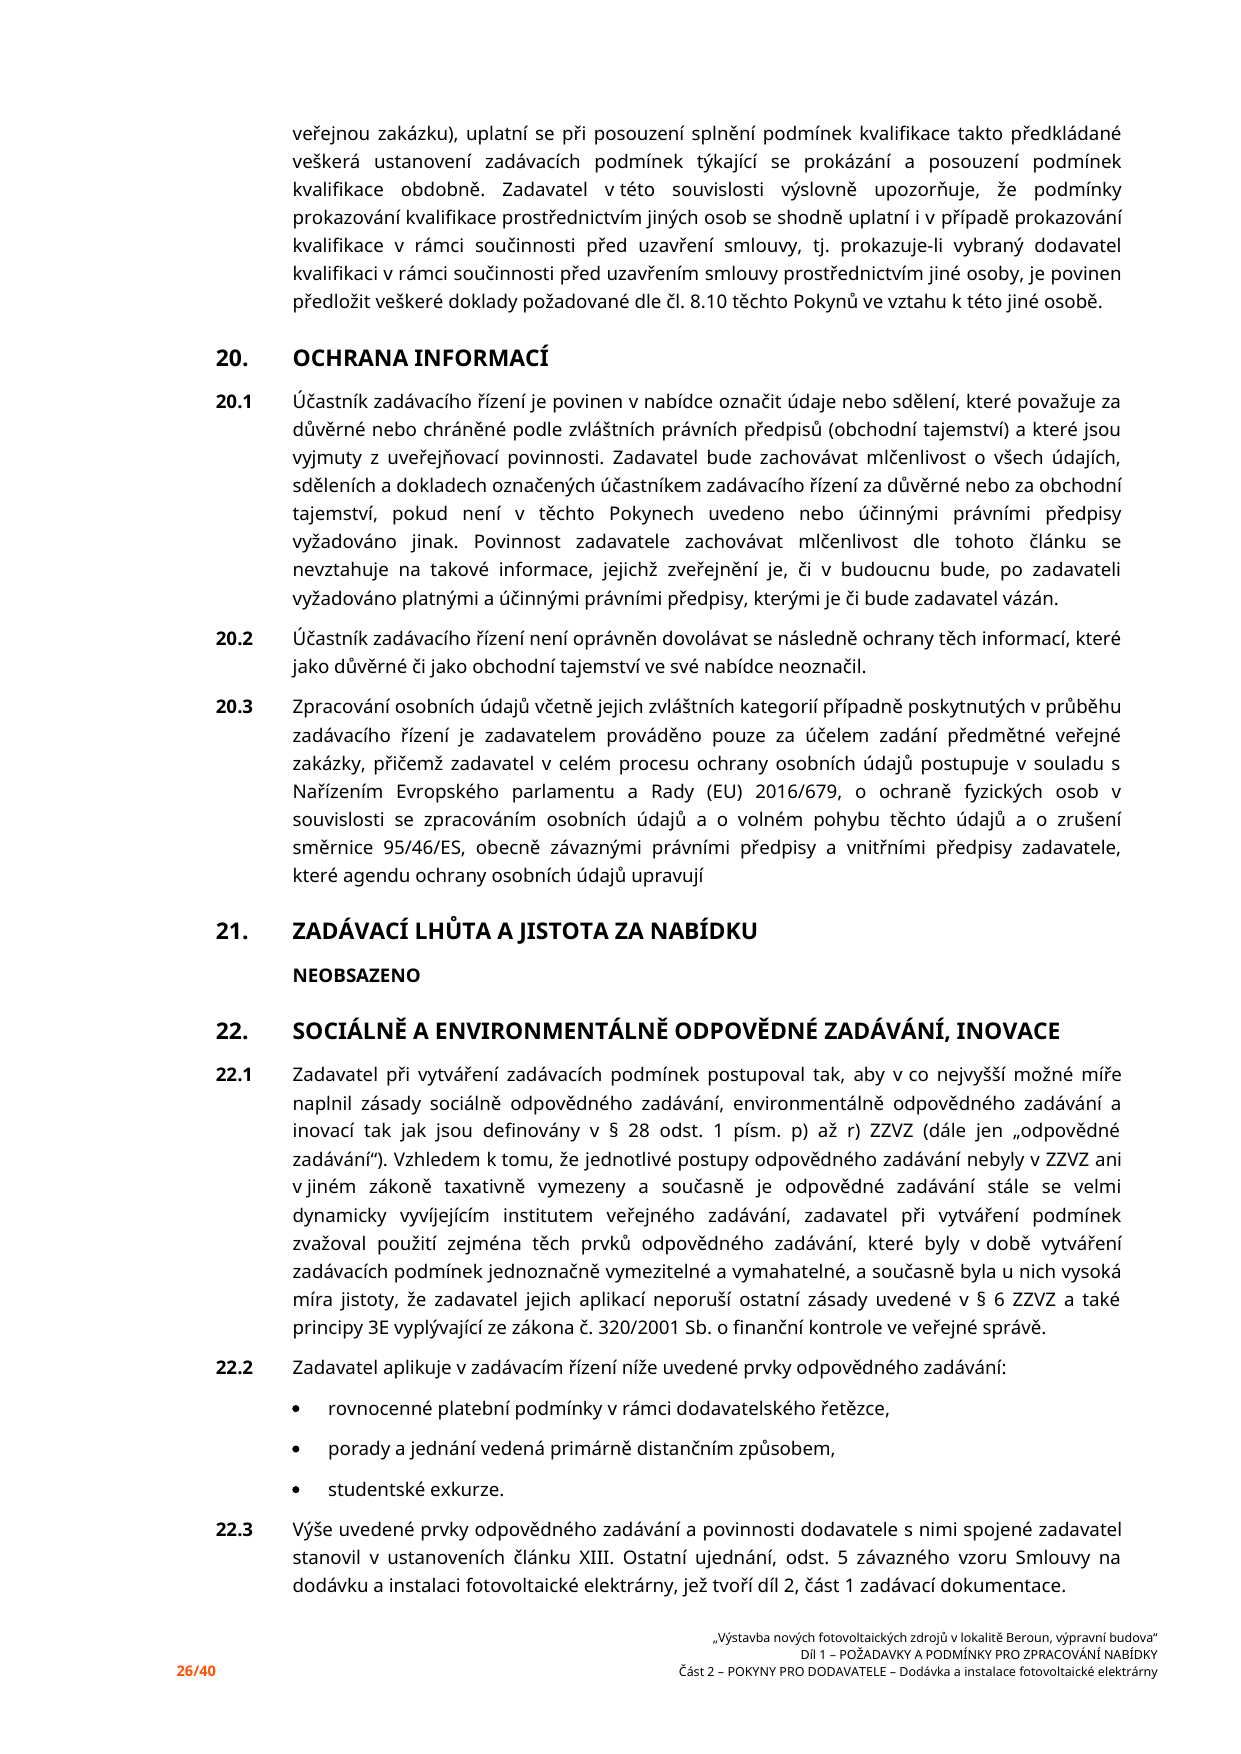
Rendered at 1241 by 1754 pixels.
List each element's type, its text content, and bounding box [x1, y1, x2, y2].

text Zpracování osobních údajů včetně jejich zvláštních kategorií případně poskytnutých v průběhu zadávacího řízení je zadavatelem prováděno pouze za účelem zadání předmětné veřejné zakázky, přičemž zadavatel v celém procesu ochrany osobních údajů postupuje v souladu s Nařízením Evropského parlamentu a Rady (EU) 2016/679, o ochraně fyzických osob v souvislosti se zpracováním osobních údajů a o volném pohybu těchto údajů a o zrušení směrnice 95/46/ES, obecně závaznými právními předpisy a vnitřními předpisy zadavatele, které agendu ochrany osobních údajů upravují [216, 694, 1122, 887]
text Účastník zadávacího řízení není oprávněn dovolávat se následně ochrany těch informací, které jako důvěrné či jako obchodní tajemství ve své nabídce neoznačil. [216, 625, 1122, 679]
text studentské exkurze. [292, 1476, 1122, 1502]
text rovnocenné platební podmínky v rámci dodavatelského řetězce, [292, 1395, 1122, 1421]
text Zadavatel aplikuje v zadávacím řízení níže uvedené prvky odpovědného zadávání: [216, 1354, 1122, 1380]
text OCHRANA INFORMACÍ [216, 342, 1122, 373]
text Účastník zadávacího řízení je povinen v nabídce označit údaje nebo sdělení, které považuje za důvěrné nebo chráněné podle zvláštních právních předpisů (obchodní tajemství) a které jsou vyjmuty z uveřejňovací povinnosti. Zadavatel bude zachovávat mlčenlivost o všech údajích, sděleních a dokladech označených účastníkem zadávacího řízení za důvěrné nebo za obchodní tajemství, pokud není v těchto Pokynech uvedeno nebo účinnými právními předpisy vyžadováno jinak. Povinnost zadavatele zachovávat mlčenlivost dle tohoto článku se nevztahuje na takové informace, jejichž zveřejnění je, či v budoucnu bude, po zadavateli vyžadováno platnými a účinnými právními předpisy, kterými je či bude zadavatel vázán. [216, 389, 1122, 610]
text porady a jednání vedená primárně distančním způsobem, [292, 1436, 1122, 1461]
text Výše uvedené prvky odpovědného zadávání a povinnosti dodavatele s nimi spojené zadavatel stanovil v ustanoveních článku XIII. Ostatní ujednání, odst. 5 závazného vzoru Smlouvy na dodávku a instalaci fotovoltaické elektrárny, jež tvoří díl 2, část 1 zadávací dokumentace. [216, 1517, 1122, 1598]
text ZADÁVACÍ LHŮTA A JISTOTA ZA NABÍDKU [216, 915, 1122, 946]
text Zadavatel při vytváření zadávacích podmínek postupoval tak, aby v co nejvyšší možné míře naplnil zásady sociálně odpovědného zadávání, environmentálně odpovědného zadávání a inovací tak jak jsou definovány v § 28 odst. 1 písm. p) až r) ZZVZ (dále jen „odpovědné zadávání“). Vzhledem k tomu, že jednotlivé postupy odpovědného zadávání nebyly v ZZVZ ani v jiném zákoně taxativně vymezeny a současně je odpovědné zadávání stále se velmi dynamicky vyvíjejícím institutem veřejného zadávání, zadavatel při vytváření podmínek zvažoval použití zejména těch prvků odpovědného zadávání, které byly v době vytváření zadávacích podmínek jednoznačně vymezitelné a vymahatelné, a současně byla u nich vysoká míra jistoty, že zadavatel jejich aplikací neporuší ostatní zásady uvedené v § 6 ZZVZ a také principy 3E vyplývající ze zákona č. 320/2001 Sb. o finanční kontrole ve veřejné správě. [216, 1062, 1122, 1339]
text SOCIÁLNĚ A ENVIRONMENTÁLNĚ ODPOVĚDNÉ ZADÁVÁNÍ, INOVACE [216, 1015, 1122, 1046]
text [216, 121, 1122, 314]
list NEOBSAZENO [292, 962, 1122, 987]
